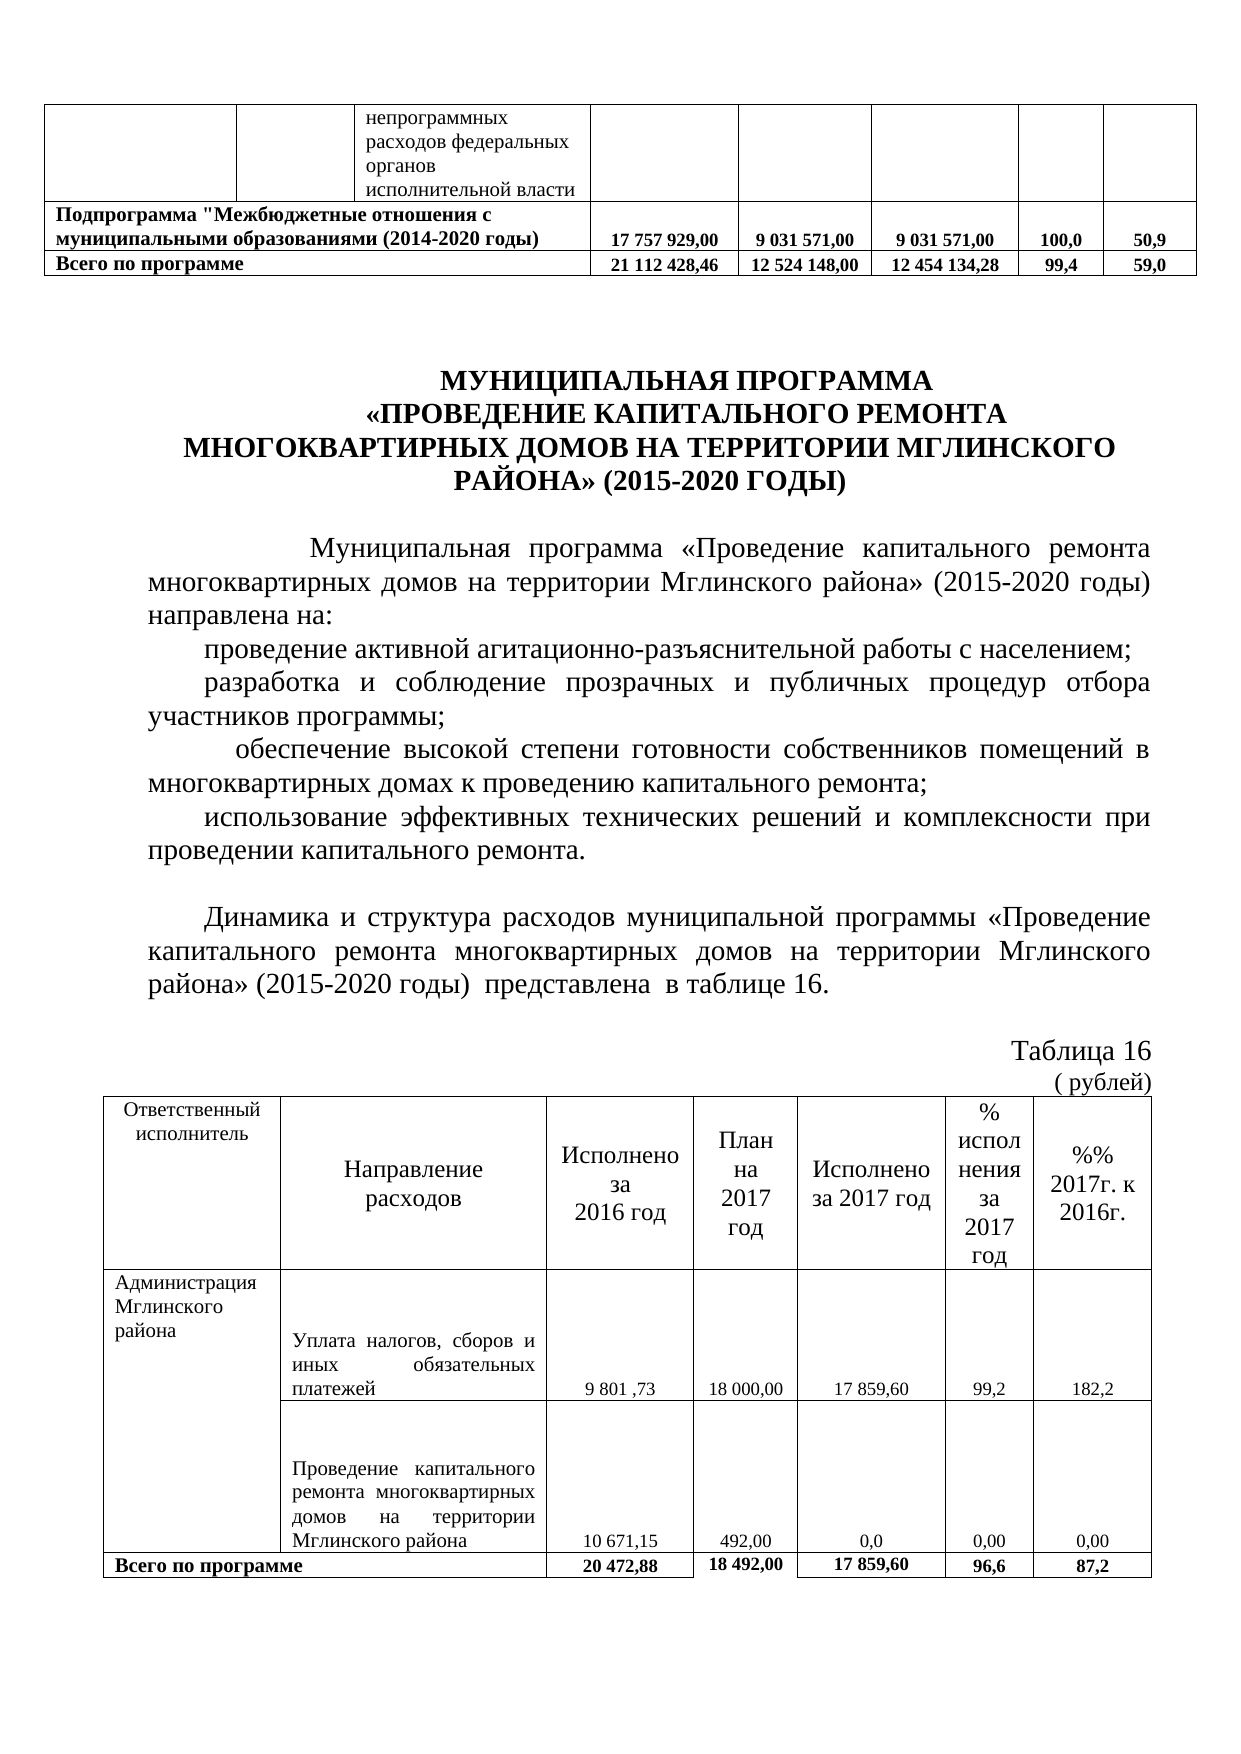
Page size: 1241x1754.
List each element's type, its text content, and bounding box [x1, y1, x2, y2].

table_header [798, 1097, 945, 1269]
text Динамика и структура расходов муниципальной программы «Проведение капитального ремонта многоквартирных домов на территории Мглинского района» (2015-2020 годы) представлена в таблице 16. [148, 899, 1152, 1000]
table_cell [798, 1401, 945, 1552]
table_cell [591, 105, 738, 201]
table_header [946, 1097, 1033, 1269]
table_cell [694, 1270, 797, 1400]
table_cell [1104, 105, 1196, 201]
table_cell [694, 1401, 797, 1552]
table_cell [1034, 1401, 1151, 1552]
text проведение активной агитационно-разъяснительной работы с населением; [148, 631, 1152, 664]
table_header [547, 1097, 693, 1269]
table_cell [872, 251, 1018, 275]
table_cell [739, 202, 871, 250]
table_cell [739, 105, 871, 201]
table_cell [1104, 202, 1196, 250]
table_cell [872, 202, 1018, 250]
text ( рублей) [148, 1067, 1152, 1096]
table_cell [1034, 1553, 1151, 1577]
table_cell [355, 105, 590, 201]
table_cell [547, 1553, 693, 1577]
text использование эффективных технических решений и комплексности при проведении капитального ремонта. [148, 799, 1152, 866]
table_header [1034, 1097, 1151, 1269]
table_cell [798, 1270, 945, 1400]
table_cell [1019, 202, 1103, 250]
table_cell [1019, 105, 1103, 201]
text обеспечение высокой степени готовности собственников помещений в многоквартирных домах к проведению капитального ремонта; [148, 732, 1152, 799]
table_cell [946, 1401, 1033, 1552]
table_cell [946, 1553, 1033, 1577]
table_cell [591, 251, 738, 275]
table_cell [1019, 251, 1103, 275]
text МУНИЦИПАЛЬНАЯ ПРОГРАММА [148, 363, 1152, 396]
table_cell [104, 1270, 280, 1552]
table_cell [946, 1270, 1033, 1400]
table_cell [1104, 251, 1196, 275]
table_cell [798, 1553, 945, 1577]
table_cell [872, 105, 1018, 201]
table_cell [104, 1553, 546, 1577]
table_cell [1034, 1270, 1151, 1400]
text Муниципальная программа «Проведение капитального ремонта многоквартирных домов на территории Мглинского района» (2015-2020 годы) направлена на: [148, 530, 1152, 631]
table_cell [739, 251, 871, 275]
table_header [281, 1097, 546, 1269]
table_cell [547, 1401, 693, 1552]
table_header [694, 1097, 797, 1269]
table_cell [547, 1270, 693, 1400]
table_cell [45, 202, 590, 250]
text «ПРОВЕДЕНИЕ КАПИТАЛЬНОГО РЕМОНТА МНОГОКВАРТИРНЫХ ДОМОВ НА ТЕРРИТОРИИ МГЛИНСКОГО РАЙОНА» (2015-2020 ГОДЫ) [148, 396, 1152, 497]
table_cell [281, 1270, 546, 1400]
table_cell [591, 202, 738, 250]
text разработка и соблюдение прозрачных и публичных процедур отбора участников программы; [148, 664, 1152, 732]
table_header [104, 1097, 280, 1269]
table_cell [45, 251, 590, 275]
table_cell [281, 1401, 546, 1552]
text Таблица 16 [148, 1033, 1152, 1067]
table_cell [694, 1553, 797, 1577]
